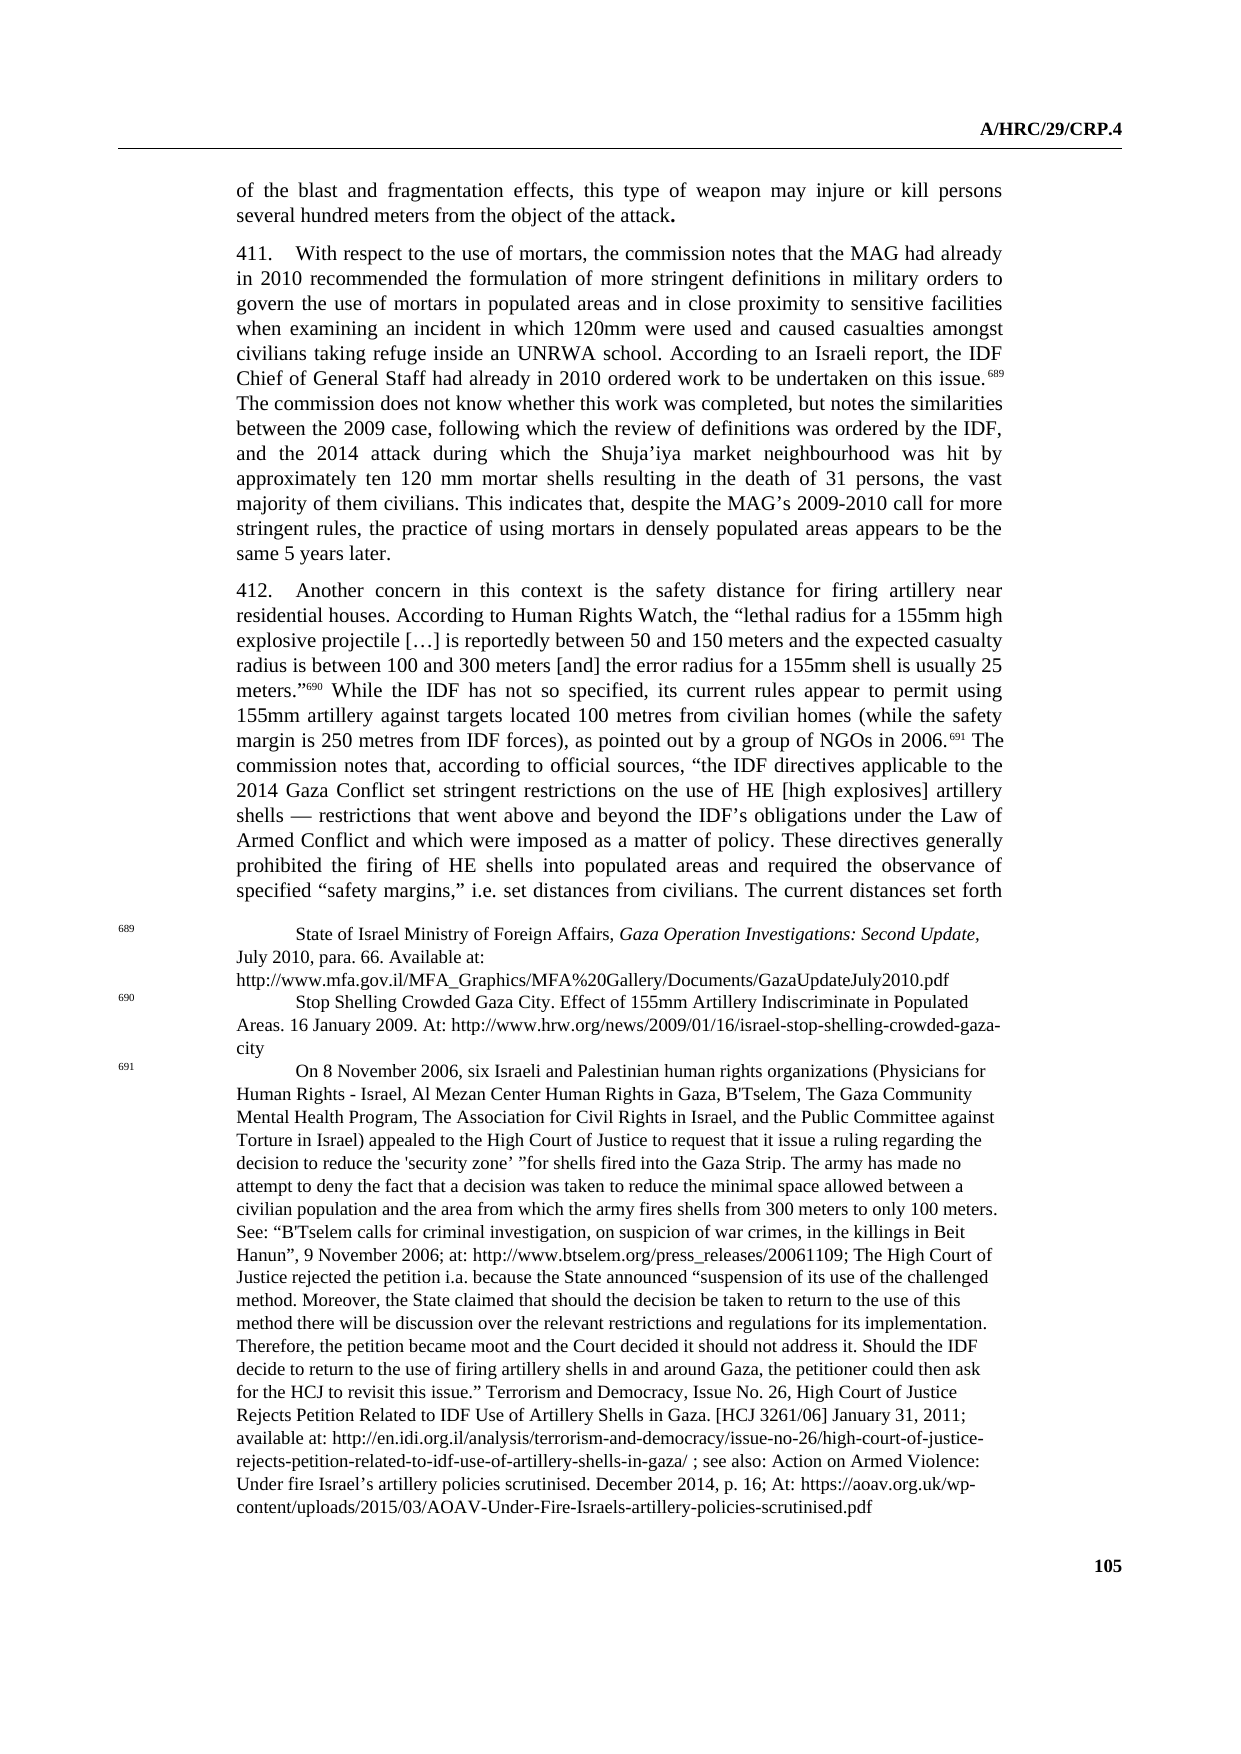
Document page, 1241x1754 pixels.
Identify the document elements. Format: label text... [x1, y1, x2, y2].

text 412. Another concern in this context is the safety distance for firing artillery near residential houses. According to Human Rights Watch, the “lethal radius for a 155mm high explosive projectile […] is reportedly between 50 and 150 meters and the expected casualty radius is between 100 and 300 meters [and] the error radius for a 155mm shell is usually 25 meters.” While the IDF has not so specified, its current rules appear to permit using 155mm artillery against targets located 100 metres from civilian homes (while the safety margin is 250 metres from IDF forces), as pointed out by a group of NGOs in 2006. The commission notes that, according to official sources, “the IDF directives applicable to the 2014 Gaza Conflict set stringent restrictions on the use of HE [high explosives] artillery shells — restrictions that went above and beyond the IDF’s obligations under the Law of Armed Conflict and which were imposed as a matter of policy. These directives generally prohibited the firing of HE shells into populated areas and required the observance of specified “safety margins,” i.e. set distances from civilians. The current distances set forth for HE artillery were updated as part of the “lessons-learned” process the IDF conducted following the 2008-2009 Gaza Conflict. The IDF determined these distances on the basis of research conducted by technical experts, focusing on the accuracy of each artillery calibre and its dispersal range.” However, the fact that the shelling during Operation Protective Edge led to many deaths and injuries shows that the safety distance for artillery was insufficient to ensure the protection of civilians. [236, 577, 1004, 902]
text 411. With respect to the use of mortars, the commission notes that the MAG had already in 2010 recommended the formulation of more stringent definitions in military orders to govern the use of mortars in populated areas and in close proximity to sensitive facilities when examining an incident in which 120mm were used and caused casualties amongst civilians taking refuge inside an UNRWA school. According to an Israeli report, the IDF Chief of General Staff had already in 2010 ordered work to be undertaken on this issue. The commission does not know whether this work was completed, but notes the similarities between the 2009 case, following which the review of definitions was ordered by the IDF, and the 2014 attack during which the Shuja’iya market neighbourhood was hit by approximately ten 120 mm mortar shells resulting in the death of 31 persons, the vast majority of them civilians. This indicates that, despite the MAG’s 2009-2010 call for more stringent rules, the practice of using mortars in densely populated areas appears to be the same 5 years later. [236, 240, 1004, 565]
